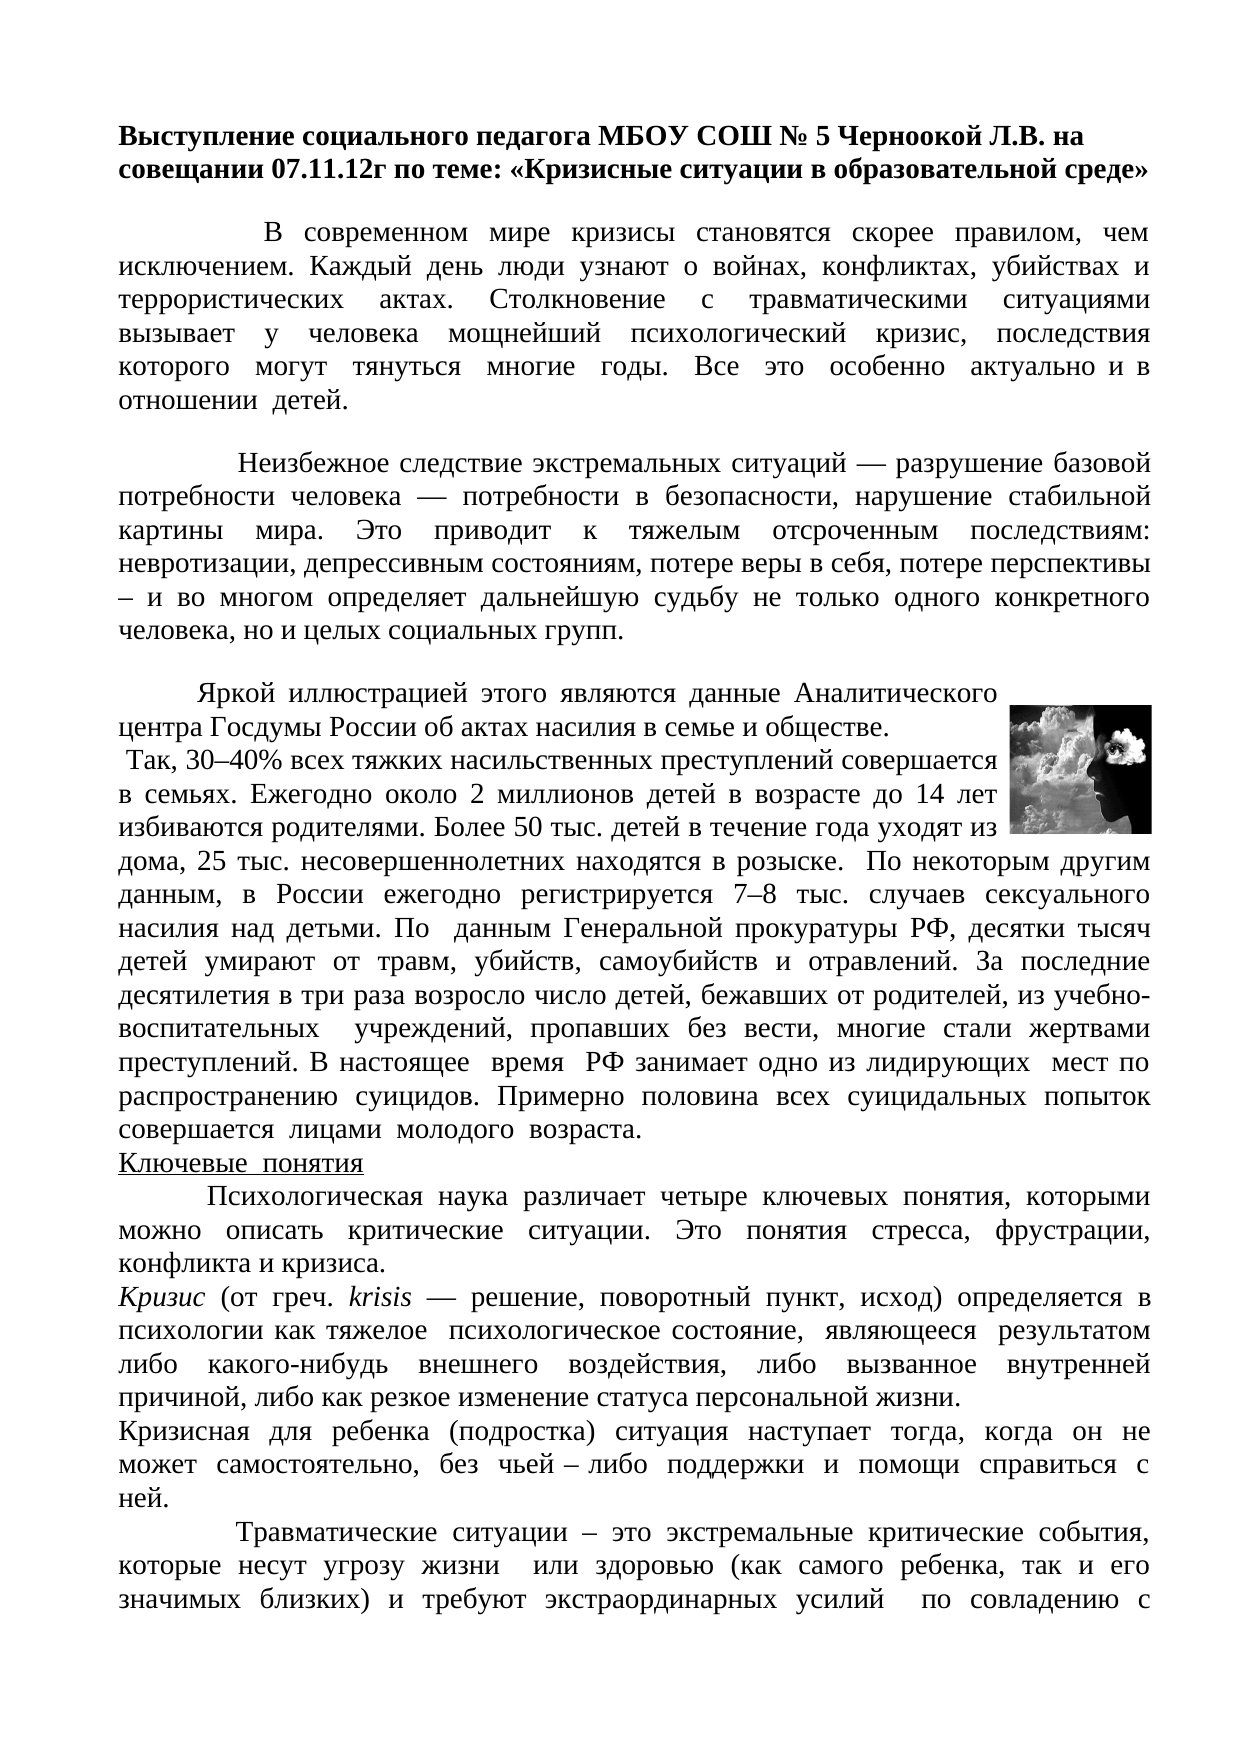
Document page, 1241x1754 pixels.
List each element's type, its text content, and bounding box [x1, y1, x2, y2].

text Кризис (от греч. krisis — решение, поворотный пункт, исход) определяется в психологии как тяжелое психологическое состояние, являющееся результатом либо какого-нибудь внешнего воздействия, либо вызванное внутренней причиной, либо как резкое изменение статуса персональной жизни. [118, 1279, 1152, 1413]
text Так, 30–40% всех тяжких насильственных преступлений совершается в семьях. Ежегодно около 2 миллионов детей в возрасте до 14 лет избиваются родителями. Более 50 тыс. детей в течение года уходят из дома, 25 тыс. несовершеннолетних находятся в розыске. По некоторым другим данным, в России ежегодно регистрируется 7–8 тыс. случаев сексуального насилия над детьми. По данным Генеральной прокуратуры РФ, десятки тысяч детей умирают от травм, убийств, самоубийств и отравлений. За последние десятилетия в три раза возросло число детей, бежавших от родителей, из учебно-воспитательных учреждений, пропавших без вести, многие стали жертвами преступлений. В настоящее время РФ занимает одно из лидирующих мест по распространению суицидов. Примерно половина всех суицидальных попыток совершается лицами молодого возраста. [118, 742, 1152, 1145]
text Психологическая наука различает четыре ключевых понятия, которыми можно описать критические ситуации. Это понятия стресса, фрустрации, конфликта и кризиса. [118, 1178, 1152, 1279]
text Кризисная для ребенка (подростка) ситуация наступает тогда, когда он не может самостоятельно, без чьей – либо поддержки и помощи справиться с ней. [118, 1413, 1152, 1514]
text Ключевые понятия [118, 1145, 1152, 1178]
text Яркой иллюстрацией этого являются данные Аналитического центра Госдумы России об актах насилия в семье и обществе. [118, 675, 1152, 742]
picture [1009, 705, 1152, 834]
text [118, 1514, 1152, 1614]
text Неизбежное следствие экстремальных ситуаций — разрушение базовой потребности человека — потребности в безопасности, нарушение стабильной картины мира. Это приводит к тяжелым отсроченным последствиям: невротизации, депрессивным состояниям, потере веры в себя, потере перспективы – и во многом определяет дальнейшую судьбу не только одного конкретного человека, но и целых социальных групп. [118, 445, 1152, 646]
text Выступление социального педагога МБОУ СОШ № 5 Черноокой Л.В. на совещании 07.11.12г по теме: «Кризисные ситуации в образовательной среде» [118, 118, 1152, 185]
text В современном мире кризисы становятся скорее правилом, чем исключением. Каждый день люди узнают о войнах, конфликтах, убийствах и террористических актах. Столкновение с травматическими ситуациями вызывает у человека мощнейший психологический кризис, последствия которого могут тянуться многие годы. Все это особенно актуально и в отношении детей. [118, 214, 1152, 416]
